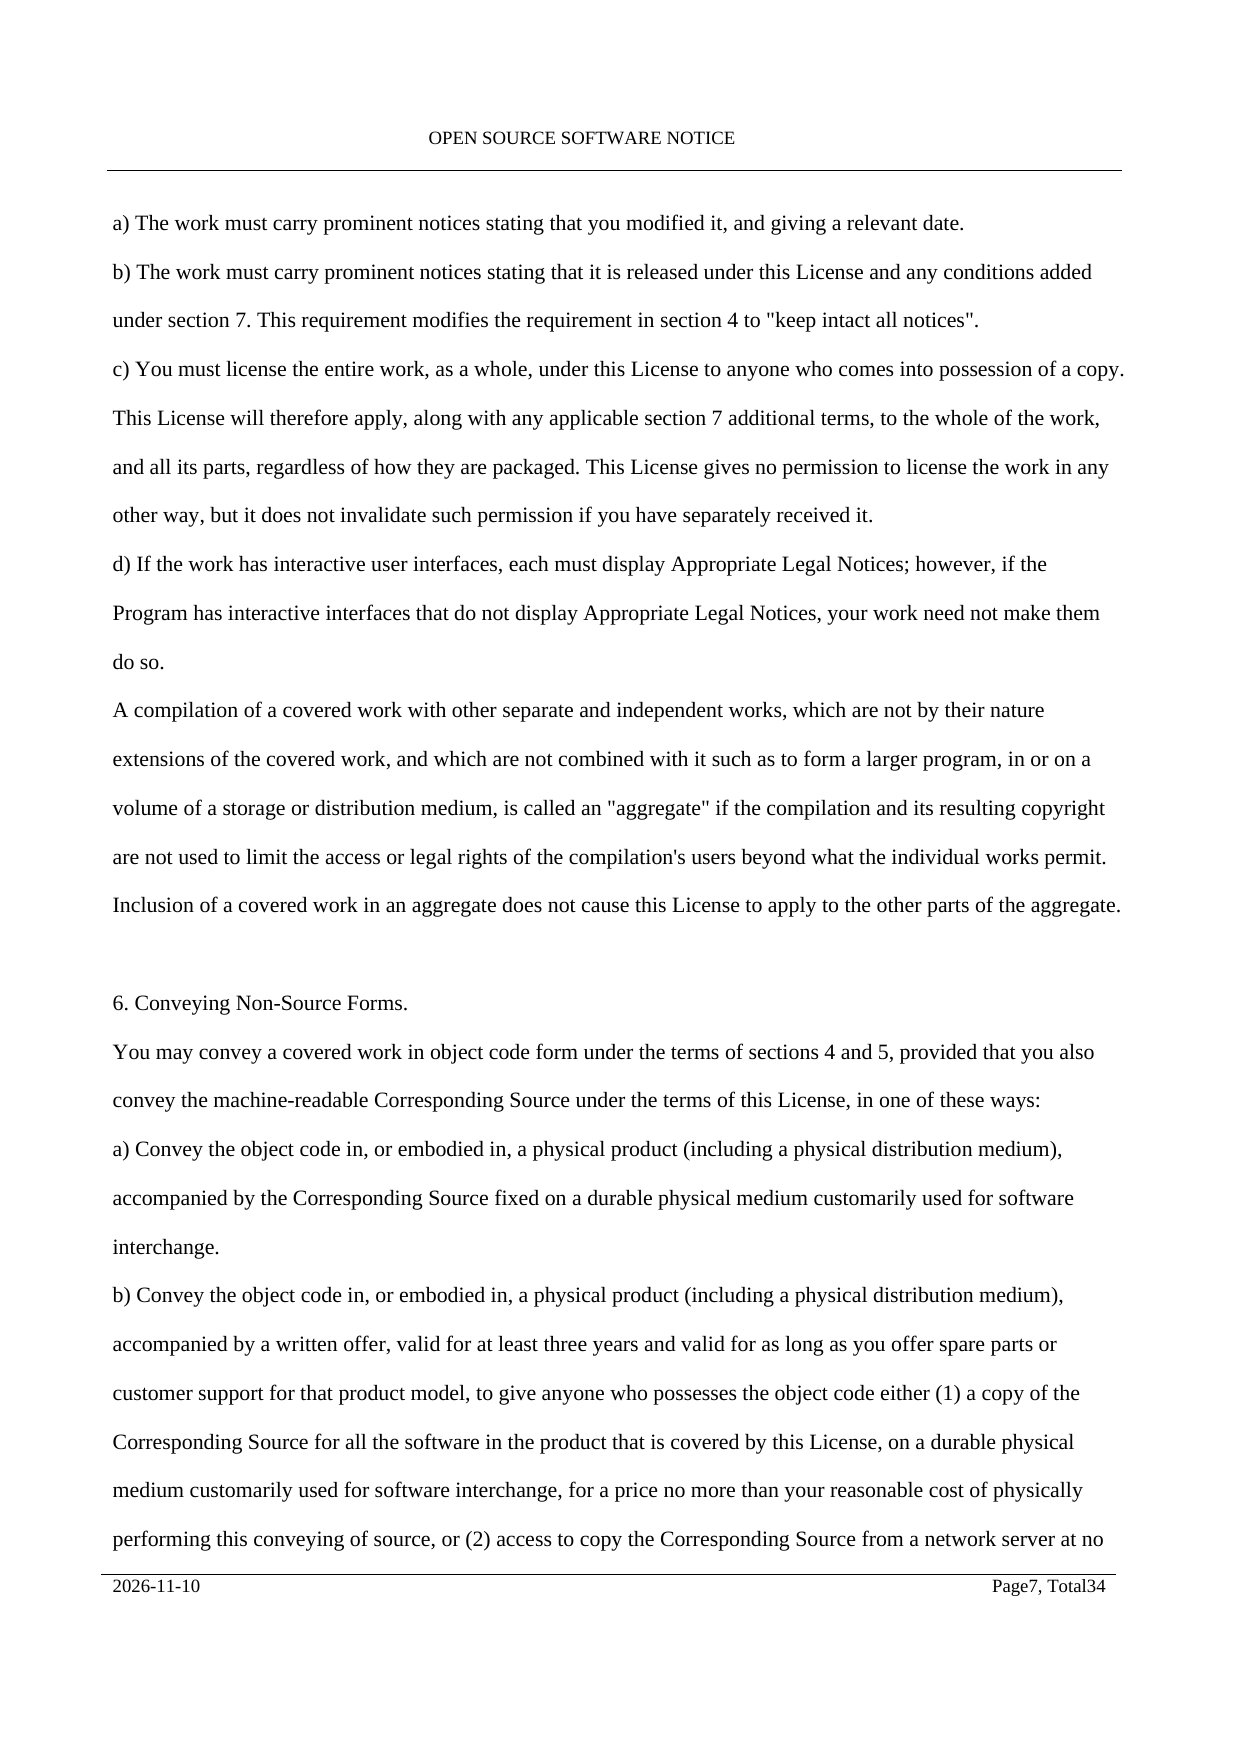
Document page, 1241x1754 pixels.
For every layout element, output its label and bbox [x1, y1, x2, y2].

text [112, 206, 1128, 1555]
